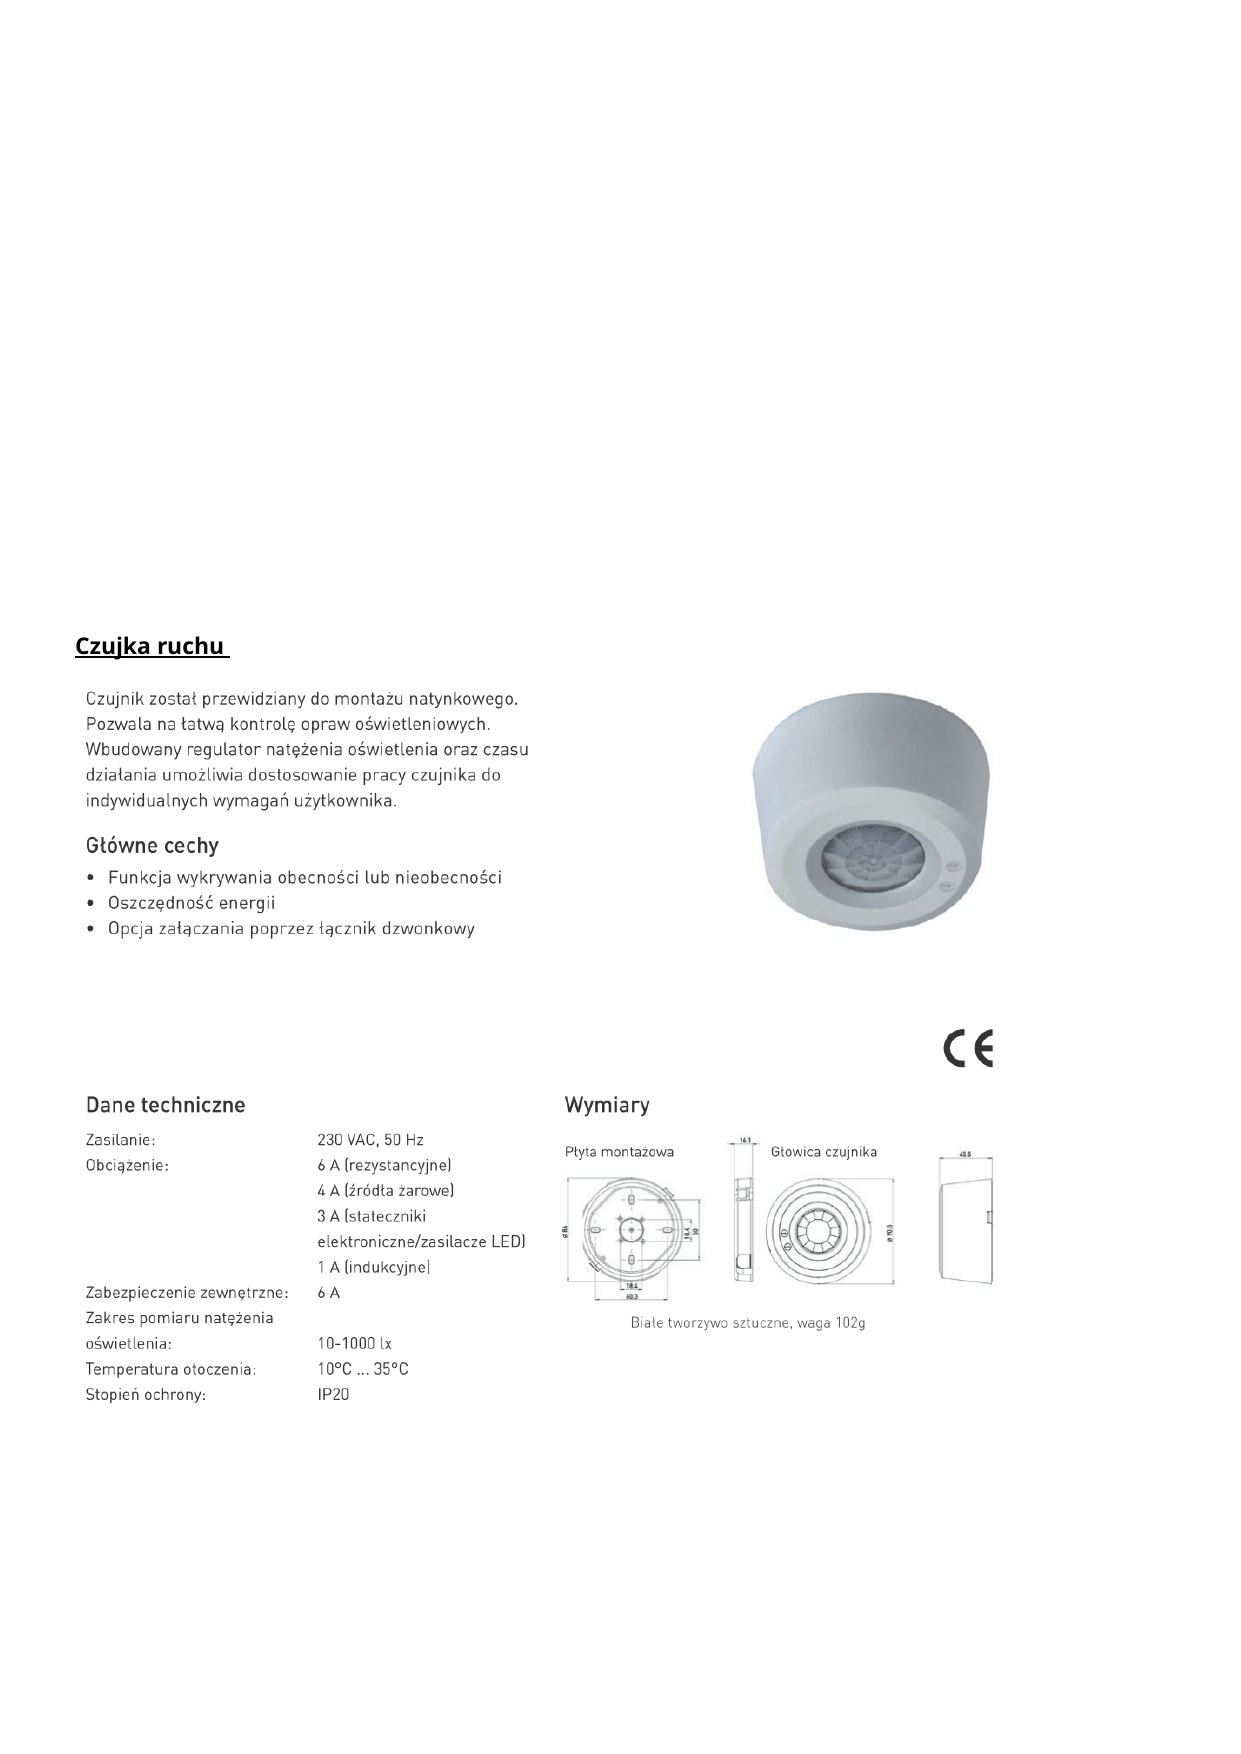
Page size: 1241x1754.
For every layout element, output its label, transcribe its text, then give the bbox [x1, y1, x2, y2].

picture [75, 680, 1021, 1422]
text Czujka ruchu [75, 629, 1165, 661]
